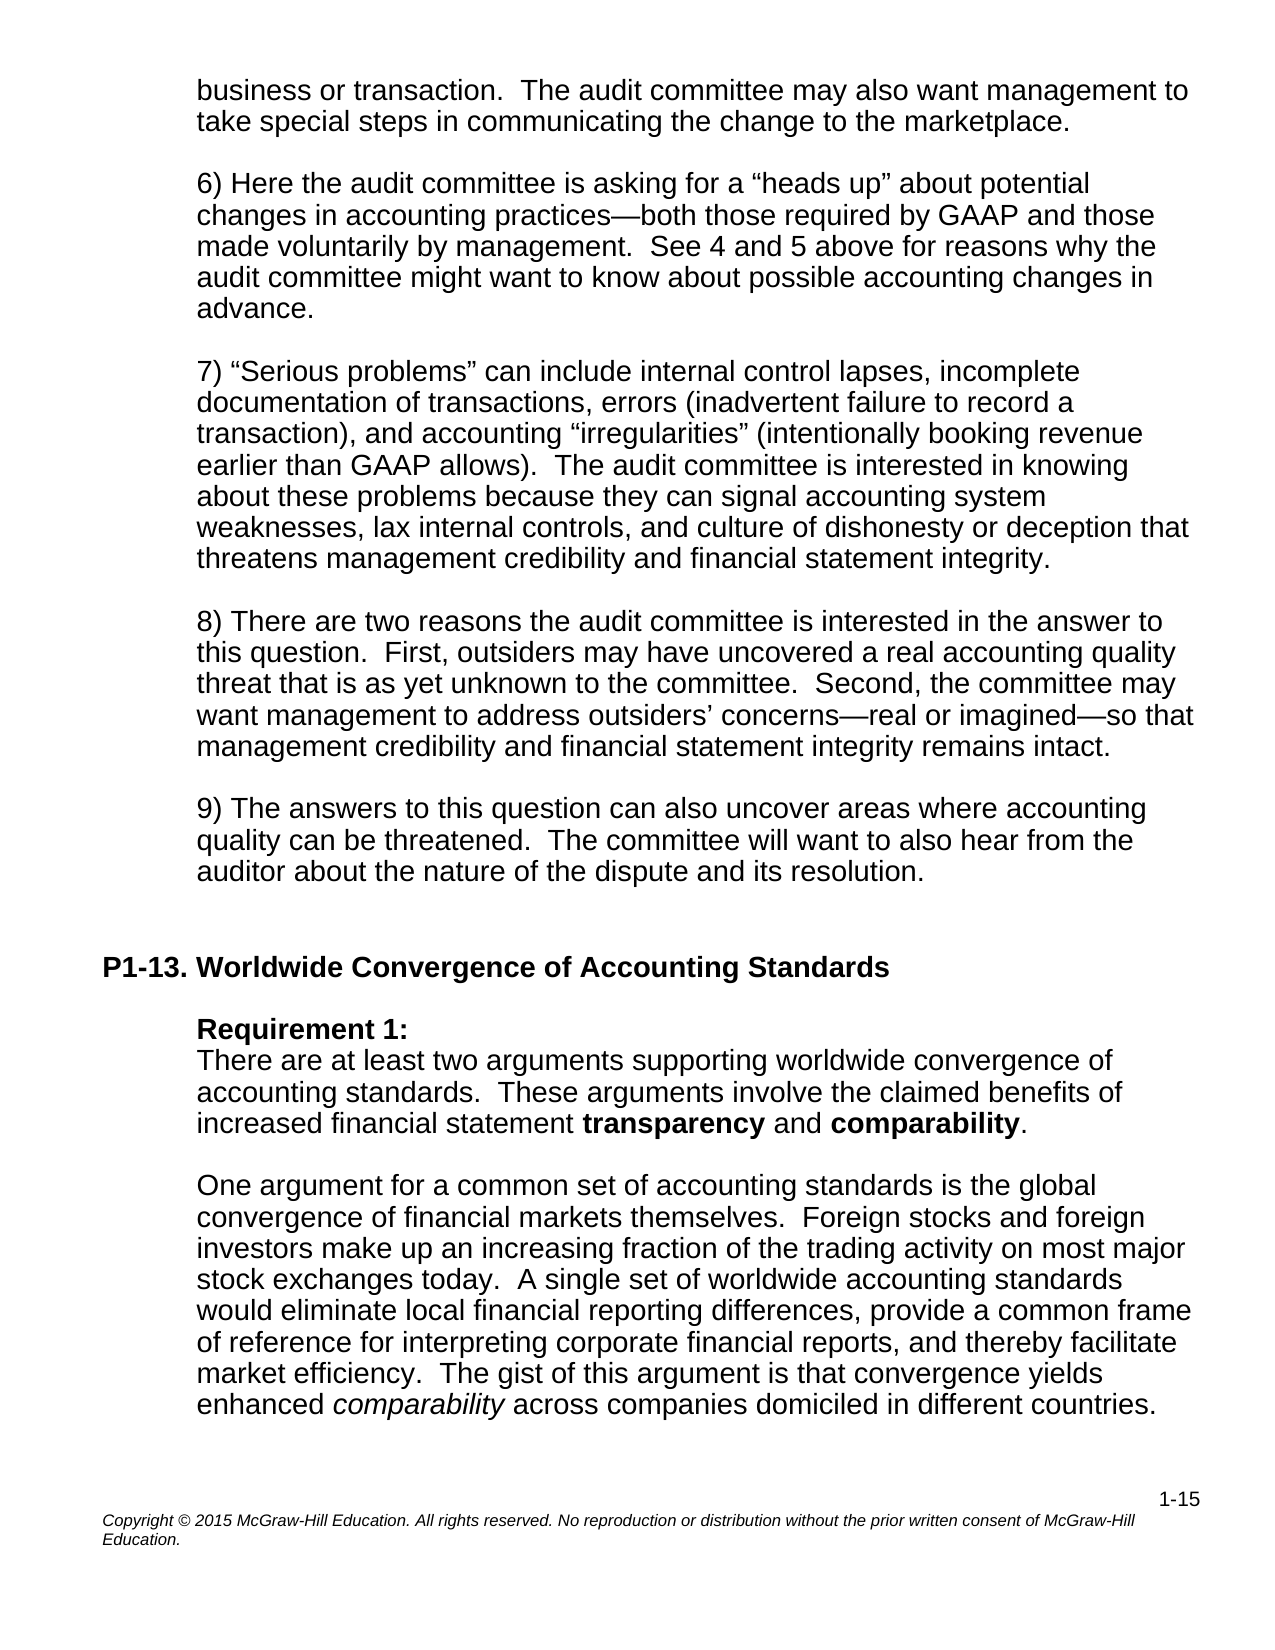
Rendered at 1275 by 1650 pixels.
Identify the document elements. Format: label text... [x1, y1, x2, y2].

list There are at least two arguments supporting worldwide convergence of accounting standards. These arguments involve the claimed benefits of increased financial statement transparency and comparability. [196, 1046, 1200, 1139]
list 9) The answers to this question can also uncover areas where accounting quality can be threatened. The committee will want to also hear from the auditor about the nature of the dispute and its resolution. [196, 794, 1200, 887]
list One argument for a common set of accounting standards is the global convergence of financial markets themselves. Foreign stocks and foreign investors make up an increasing fraction of the trading activity on most major stock exchanges today. A single set of worldwide accounting standards would eliminate local financial reporting differences, provide a common frame of reference for interpreting corporate financial reports, and thereby facilitate market efficiency. The gist of this argument is that convergence yields enhanced comparability across companies domiciled in different countries. [196, 1171, 1200, 1421]
text Requirement 1: [196, 1012, 1200, 1046]
list 7) “Serious problems” can include internal control lapses, incomplete documentation of transactions, errors (inadvertent failure to record a transaction), and accounting “irregularities” (intentionally booking revenue earlier than GAAP allows). The audit committee is interested in knowing about these problems because they can signal accounting system weaknesses, lax internal controls, and culture of dishonesty or deception that threatens management credibility and financial statement integrity. [196, 356, 1200, 575]
text P1-13. Worldwide Convergence of Accounting Standards [102, 950, 1200, 983]
list 8) There are two reasons the audit committee is interested in the answer to this question. First, outsiders may have uncovered a real accounting quality threat that is as yet unknown to the committee. Second, the committee may want management to address outsiders’ concerns—real or imagined—so that management credibility and financial statement integrity remains intact. [196, 606, 1200, 762]
list 6) Here the audit committee is asking for a “heads up” about potential changes in accounting practices—both those required by GAAP and those made voluntarily by management. See 4 and 5 above for reasons why the audit committee might want to know about possible accounting changes in advance. [196, 169, 1200, 325]
